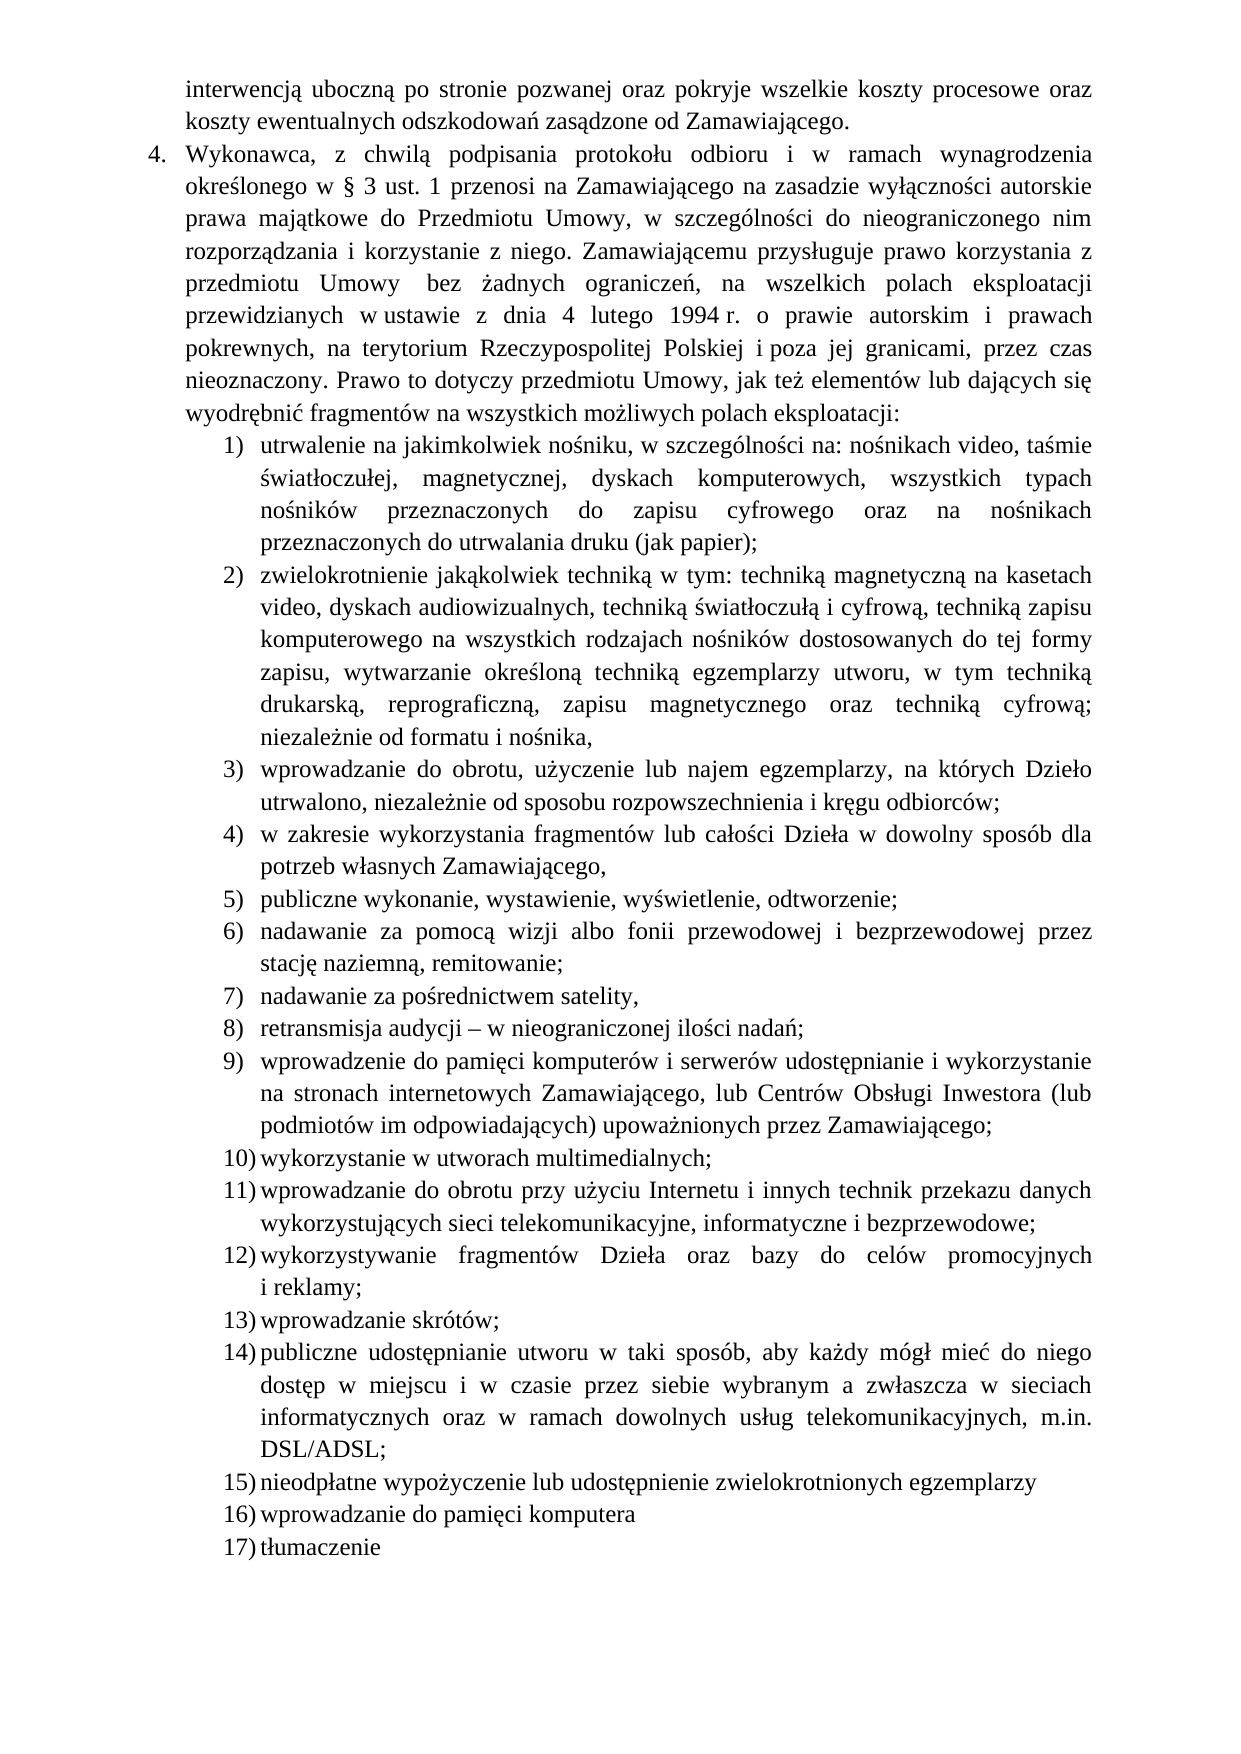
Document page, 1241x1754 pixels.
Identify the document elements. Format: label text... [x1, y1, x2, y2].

list wprowadzenie do pamięci komputerów i serwerów udostępnianie i wykorzystanie na stronach internetowych Zamawiającego, lub Centrów Obsługi Inwestora (lub podmiotów im odpowiadających) upoważnionych przez Zamawiającego; [223, 1046, 1093, 1139]
list nieodpłatne wypożyczenie lub udostępnienie zwielokrotnionych egzemplarzy [223, 1467, 1093, 1496]
list wprowadzanie do obrotu przy użyciu Internetu i innych technik przekazu danych wykorzystujących sieci telekomunikacyjne, informatyczne i bezprzewodowe; [223, 1175, 1093, 1236]
list Wykonawca, z chwilą podpisania protokołu odbioru i w ramach wynagrodzenia określonego w § 3 ust. 1 przenosi na Zamawiającego na zasadzie wyłączności autorskie prawa majątkowe do Przedmiotu Umowy, w szczególności do nieograniczonego nim rozporządzania i korzystanie z niego. Zamawiającemu przysługuje prawo korzystania z przedmiotu Umowy bez żadnych ograniczeń, na wszelkich polach eksploatacji przewidzianych w ustawie z dnia 4 lutego 1994 r. o prawie autorskim i prawach pokrewnych, na terytorium Rzeczypospolitej Polskiej i poza jej granicami, przez czas nieoznaczony. Prawo to dotyczy przedmiotu Umowy, jak też elementów lub dających się wyodrębnić fragmentów na wszystkich możliwych polach eksploatacji: [148, 139, 1093, 427]
list nadawanie za pośrednictwem satelity, [223, 981, 1093, 1010]
list wprowadzanie do pamięci komputera [223, 1499, 1093, 1528]
list zwielokrotnienie jakąkolwiek techniką w tym: techniką magnetyczną na kasetach video, dyskach audiowizualnych, techniką światłoczułą i cyfrową, techniką zapisu komputerowego na wszystkich rodzajach nośników dostosowanych do tej formy zapisu, wytwarzanie określoną techniką egzemplarzy utworu, w tym techniką drukarską, reprograficzną, zapisu magnetycznego oraz techniką cyfrową; niezależnie od formatu i nośnika, [223, 560, 1093, 751]
list utrwalenie na jakimkolwiek nośniku, w szczególności na: nośnikach video, taśmie światłoczułej, magnetycznej, dyskach komputerowych, wszystkich typach nośników przeznaczonych do zapisu cyfrowego oraz na nośnikach przeznaczonych do utrwalania druku (jak papier); [223, 430, 1093, 556]
list wykorzystanie w utworach multimedialnych; [223, 1143, 1093, 1172]
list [148, 74, 1093, 135]
list wprowadzanie skrótów; [223, 1305, 1093, 1334]
list publiczne wykonanie, wystawienie, wyświetlenie, odtworzenie; [223, 884, 1093, 912]
list nadawanie za pomocą wizji albo fonii przewodowej i bezprzewodowej przez stację naziemną, remitowanie; [223, 916, 1093, 977]
list w zakresie wykorzystania fragmentów lub całości Dzieła w dowolny sposób dla potrzeb własnych Zamawiającego, [223, 819, 1093, 880]
list tłumaczenie [223, 1532, 1093, 1560]
list wykorzystywanie fragmentów Dzieła oraz bazy do celów promocyjnych i reklamy; [223, 1240, 1093, 1301]
list publiczne udostępnianie utworu w taki sposób, aby każdy mógł mieć do niego dostęp w miejscu i w czasie przez siebie wybranym a zwłaszcza w sieciach informatycznych oraz w ramach dowolnych usług telekomunikacyjnych, m.in. DSL/ADSL; [223, 1337, 1093, 1463]
list wprowadzanie do obrotu, użyczenie lub najem egzemplarzy, na których Dzieło utrwalono, niezależnie od sposobu rozpowszechnienia i kręgu odbiorców; [223, 754, 1093, 815]
list retransmisja audycji – w nieograniczonej ilości nadań; [223, 1013, 1093, 1042]
